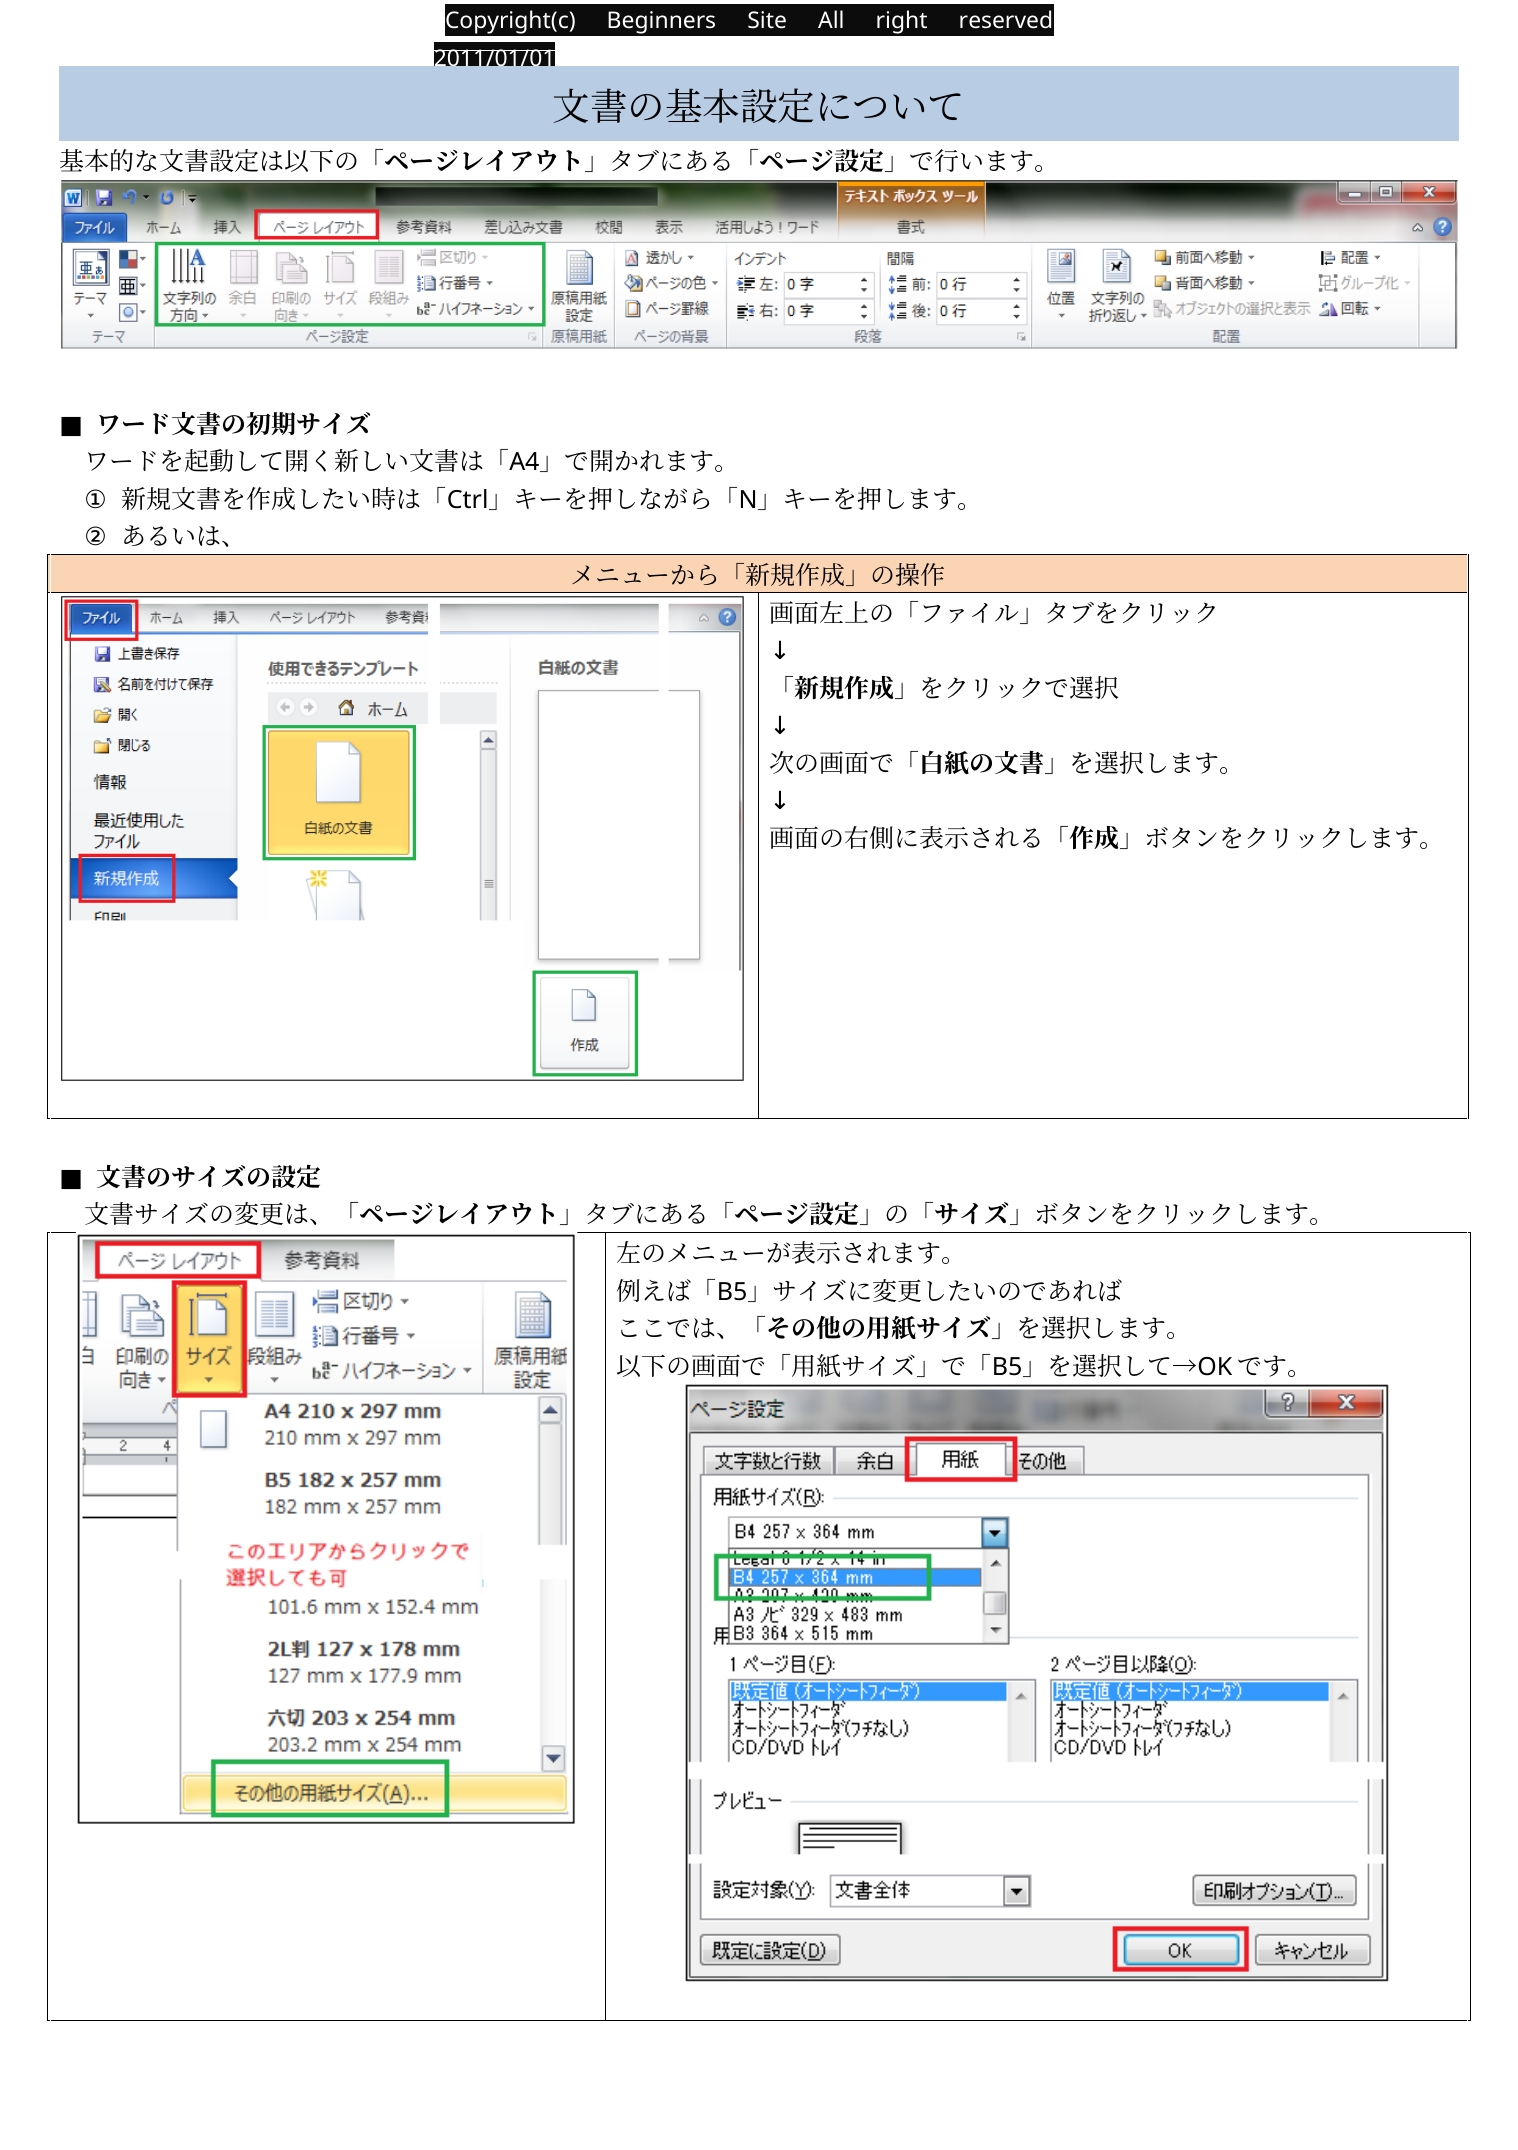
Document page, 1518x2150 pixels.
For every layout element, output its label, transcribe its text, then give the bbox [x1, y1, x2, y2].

picture [683, 1382, 1393, 1986]
text ワードを起動して開く新しい文書は「A4」で開かれます。 [59, 441, 1459, 479]
list 新規文書を作成したい時は「Ctrl」キーを押しながら「N」キーを押します。 [84, 479, 1459, 516]
picture [75, 1232, 578, 1827]
text 文書サイズの変更は、「ページレイアウト」タブにある「ページ設定」の「サイズ」ボタンをクリックします。 [59, 1194, 1459, 1232]
table_cell [51, 593, 758, 1118]
picture [59, 178, 1459, 351]
list あるいは、 [84, 516, 1459, 554]
table_header [51, 1233, 605, 2020]
list ワード文書の初期サイズ [59, 404, 1459, 441]
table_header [606, 1233, 1467, 2020]
list 文書のサイズの設定 [59, 1157, 1459, 1194]
text 文書の基本設定について [59, 66, 1459, 141]
table_cell 画面左上の「ファイル」タブをクリック ↓ 「新規作成」をクリックで選択 ↓ 次の画面で「白紙の文書」を選択します。 ↓ 画面の右側に表示される「作成」ボタンをクリックします。 [759, 593, 1467, 1118]
picture [59, 593, 747, 1083]
table_header メニューから「新規作成」の操作 [51, 555, 1467, 592]
text 基本的な文書設定は以下の「ページレイアウト」タブにある「ページ設定」で行います。 [59, 141, 1459, 178]
